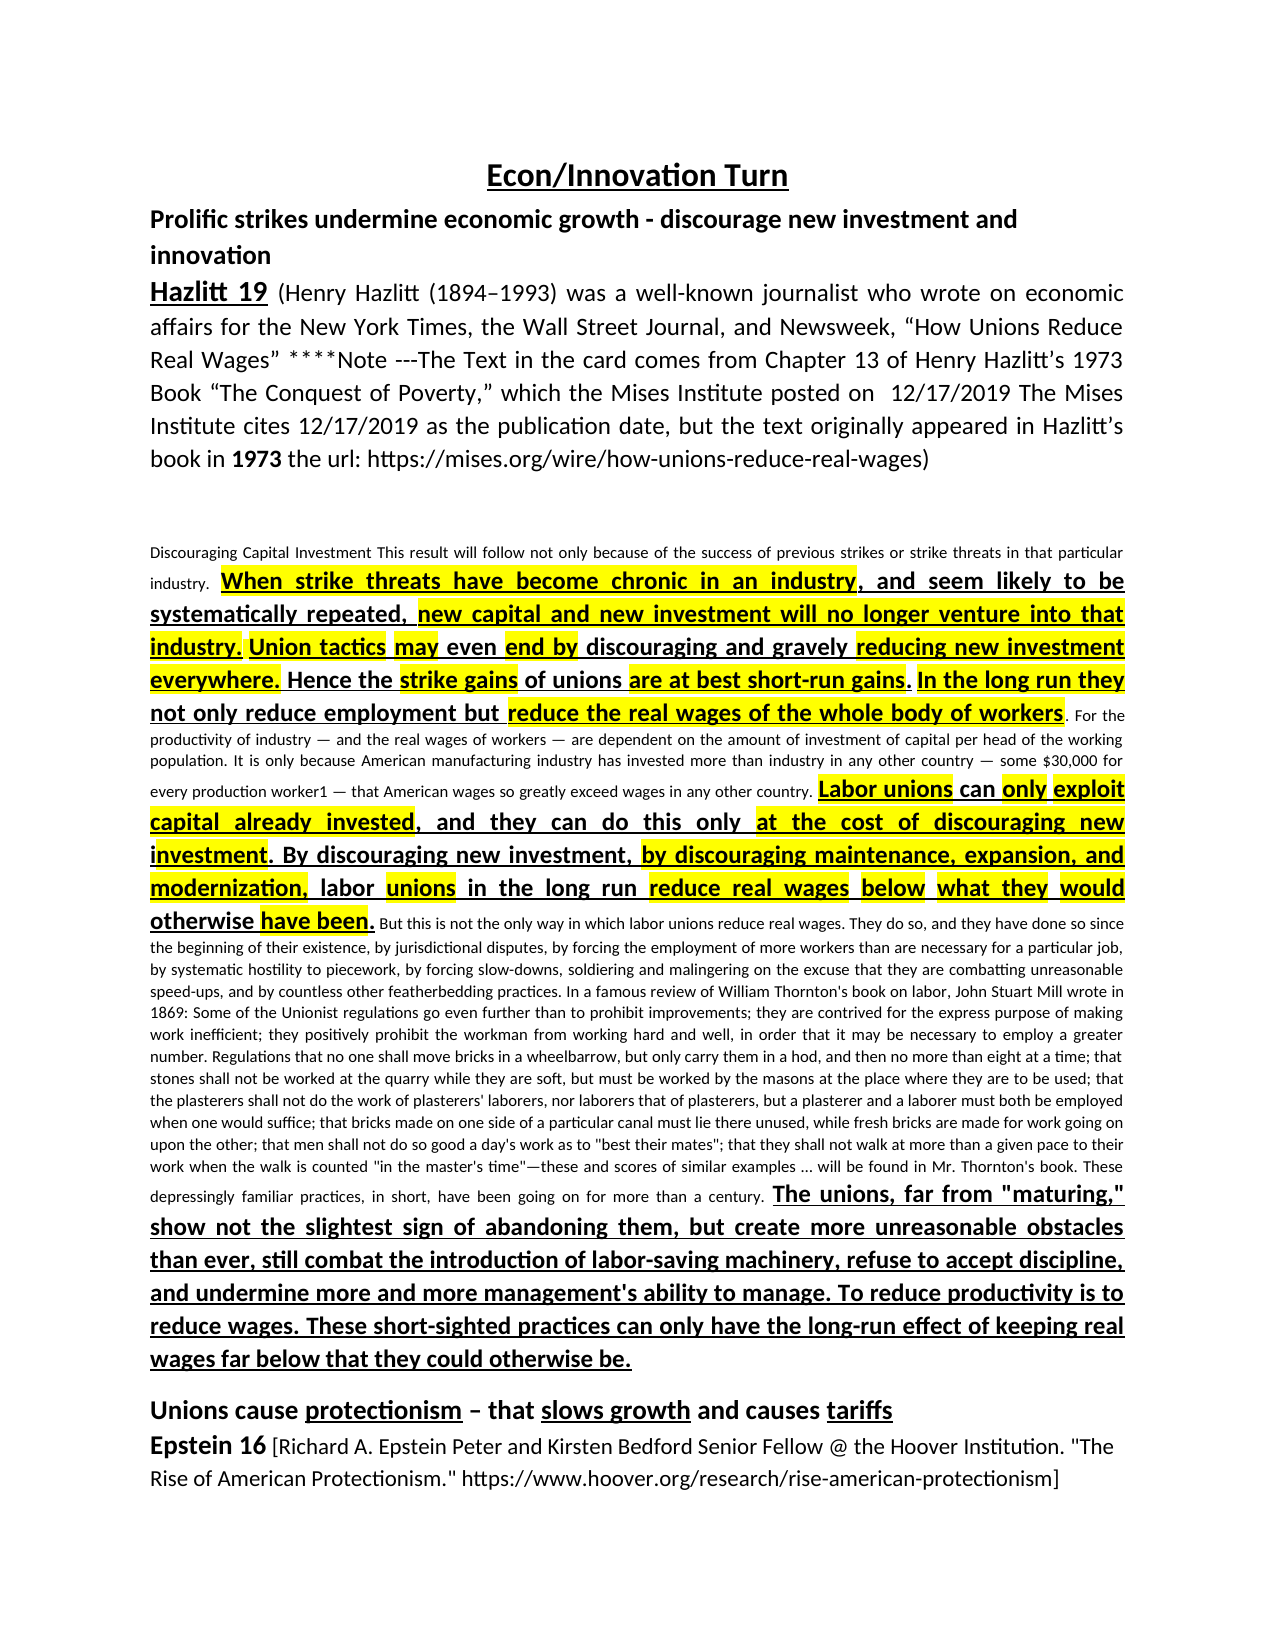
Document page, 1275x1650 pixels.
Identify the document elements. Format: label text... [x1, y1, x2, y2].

text Hazlitt 19 (Henry Hazlitt (1894–1993) was a well-known journalist who wrote on economic affairs for the New York Times, the Wall Street Journal, and Newsweek, “How Unions Reduce Real Wages” ****Note ---The Text in the card comes from Chapter 13 of Henry Hazlitt’s 1973 Book “The Conquest of Poverty,” which the Mises Institute posted on 12/17/2019 The Mises Institute cites 12/17/2019 as the publication date, but the text originally appeared in Hazlitt’s book in 1973 the url: https://mises.org/wire/how-unions-reduce-real-wages) [150, 273, 1125, 474]
text Epstein 16 [Richard A. Epstein Peter and Kirsten Bedford Senior Fellow @ the Hoover Institution. "The Rise of American Protectionism." https://www.hoover.org/research/rise-american-protectionism] [150, 1428, 1125, 1492]
text Discouraging Capital Investment This result will follow not only because of the success of previous strikes or strike threats in that particular industry. When strike threats have become chronic in an industry, and seem likely to be systematically repeated, new capital and new investment will no longer venture into that industry. Union tactics may even end by discouraging and gravely reducing new investment everywhere. Hence the strike gains of unions are at best short-run gains. In the long run they not only reduce employment but reduce the real wages of the whole body of workers. For the productivity of industry — and the real wages of workers — are dependent on the amount of investment of capital per head of the working population. It is only because American manufacturing industry has invested more than industry in any other country — some $30,000 for every production worker1 — that American wages so greatly exceed wages in any other country. Labor unions can only exploit capital already invested, and they can do this only at the cost of discouraging new investment. By discouraging new investment, by discouraging maintenance, expansion, and modernization, labor unions in the long run reduce real wages below what they would otherwise have been. But this is not the only way in which labor unions reduce real wages. They do so, and they have done so since the beginning of their existence, by jurisdictional disputes, by forcing the employment of more workers than are necessary for a particular job, by systematic hostility to piecework, by forcing slow-downs, soldiering and malingering on the excuse that they are combatting unreasonable speed-ups, and by countless other featherbedding practices. In a famous review of William Thornton's book on labor, John Stuart Mill wrote in 1869: Some of the Unionist regulations go even further than to prohibit improvements; they are contrived for the express purpose of making work inefficient; they positively prohibit the workman from working hard and well, in order that it may be necessary to employ a greater number. Regulations that no one shall move bricks in a wheelbarrow, but only carry them in a hod, and then no more than eight at a time; that stones shall not be worked at the quarry while they are soft, but must be worked by the masons at the place where they are to be used; that the plasterers shall not do the work of plasterers' laborers, nor laborers that of plasterers, but a plasterer and a laborer must both be employed when one would suffice; that bricks made on one side of a particular canal must lie there unused, while fresh bricks are made for work going on upon the other; that men shall not do so good a day's work as to "best their mates"; that they shall not walk at more than a given pace to their work when the walk is counted "in the master's time"—these and scores of similar examples … will be found in Mr. Thornton's book. These depressingly familiar practices, in short, have been going on for more than a century. The unions, far from "maturing," show not the slightest sign of abandoning them, but create more unreasonable obstacles than ever, still combat the introduction of labor-saving machinery, refuse to accept discipline, and undermine more and more management's ability to manage. To reduce productivity is to reduce wages. These short-sighted practices can only have the long-run effect of keeping real wages far below that they could otherwise be. [150, 900, 1125, 1238]
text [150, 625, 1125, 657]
subtitle Prolific strikes undermine economic growth - discourage new investment and innovation [150, 202, 1125, 271]
subtitle Econ/Innovation Turn [150, 154, 1125, 195]
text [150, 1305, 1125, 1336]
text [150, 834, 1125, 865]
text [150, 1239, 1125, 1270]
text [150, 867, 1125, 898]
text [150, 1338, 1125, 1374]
subtitle Unions cause protectionism – that slows growth and causes tariffs [150, 1393, 1125, 1426]
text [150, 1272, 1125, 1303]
